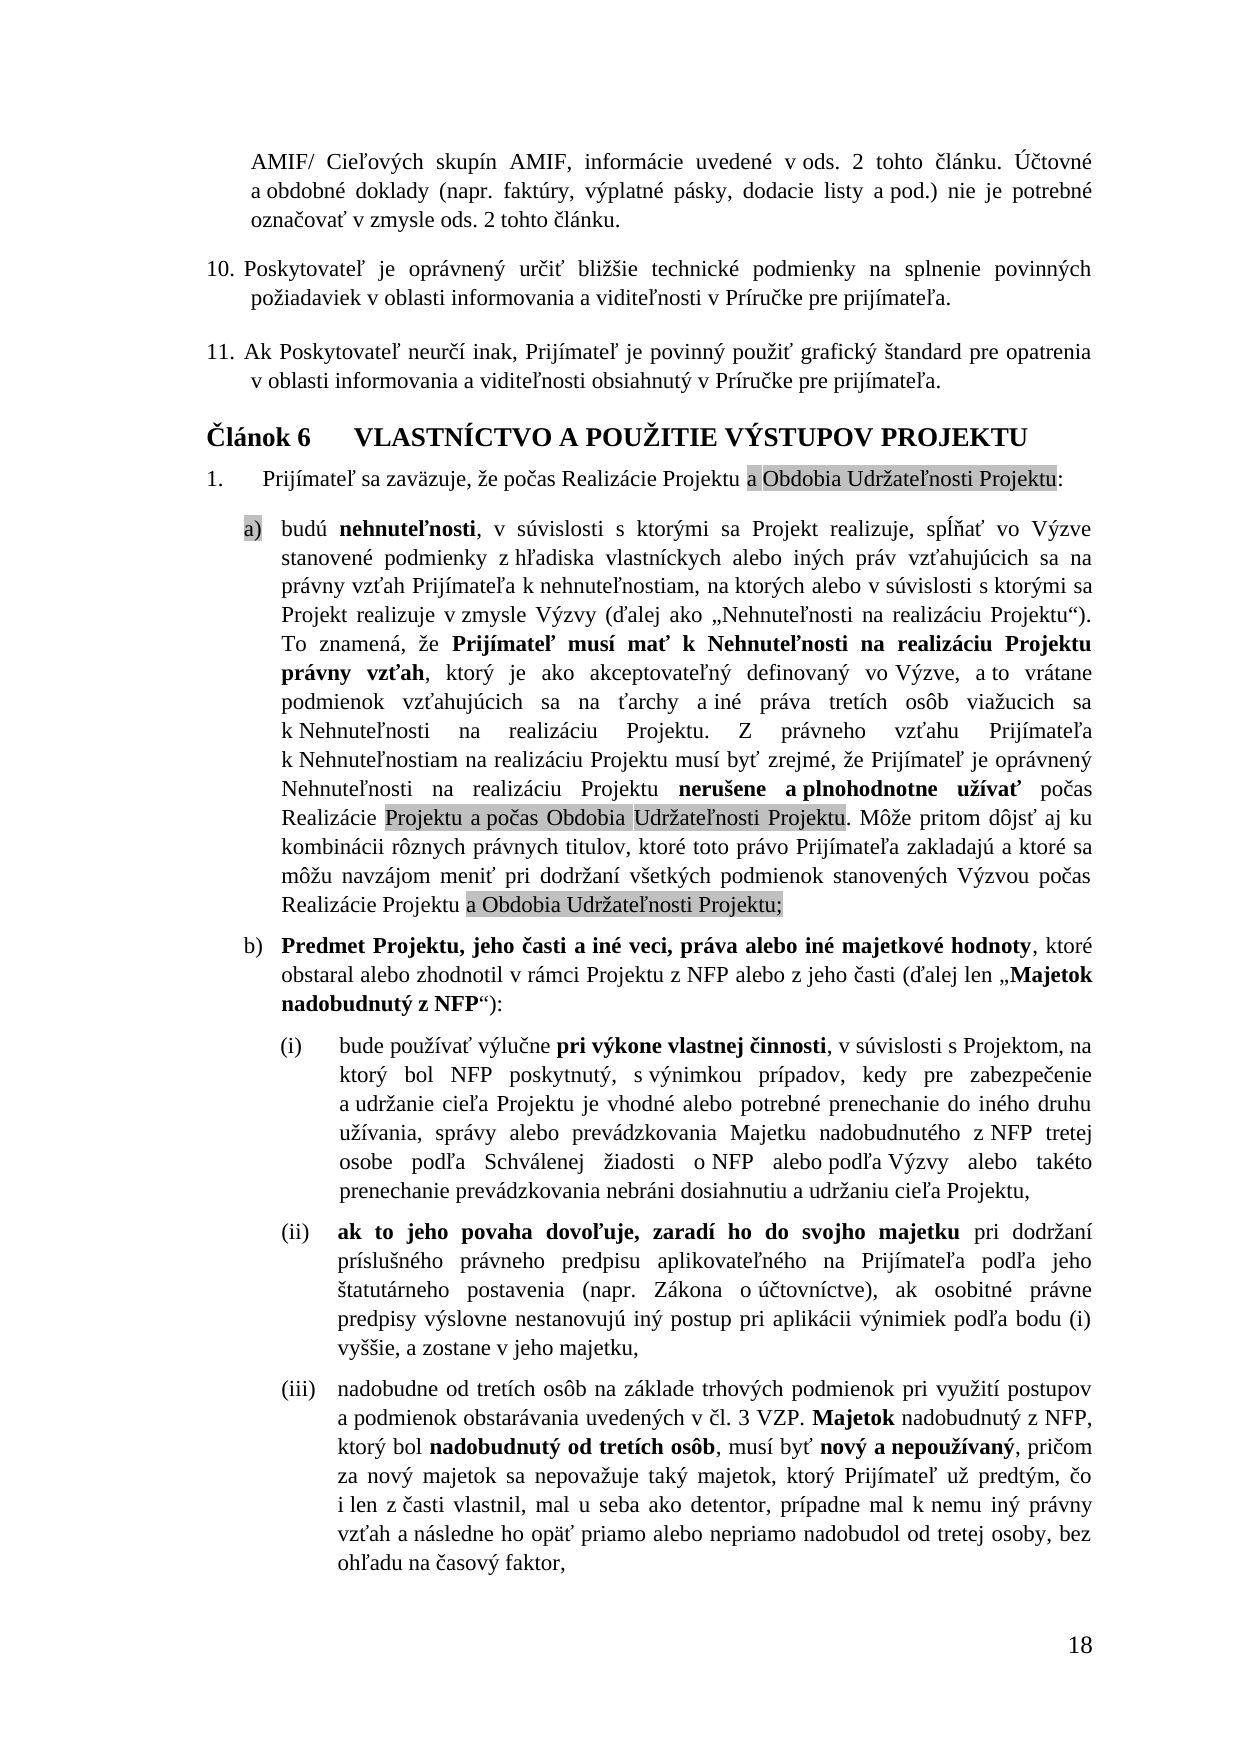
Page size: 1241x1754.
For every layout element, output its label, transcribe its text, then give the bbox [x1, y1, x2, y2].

list Prijímateľ sa zaväzuje, že počas Realizácie Projektu a Obdobia Udržateľnosti Projektu: [206, 465, 747, 491]
list Ak Poskytovateľ neurčí inak, Prijímateľ je povinný použiť grafický štandard pre opatrenia v oblasti informovania a viditeľnosti obsiahnutý v Príručke pre prijímateľa. [206, 338, 1092, 394]
list Poskytovateľ je oprávnený určiť bližšie technické podmienky na splnenie povinných požiadaviek v oblasti informovania a viditeľnosti v Príručke pre prijímateľa. [206, 255, 1092, 311]
list nadobudne od tretích osôb na základe trhových podmienok pri využití postupov a podmienok obstarávania uvedených v čl. 3 VZP. Majetok nadobudnutý z NFP, ktorý bol nadobudnutý od tretích osôb, musí byť nový a nepoužívaný, pričom za nový majetok sa nepovažuje taký majetok, ktorý Prijímateľ už predtým, čo i len z časti vlastnil, mal u seba ako detentor, prípadne mal k nemu iný právny vzťah a následne ho opäť priamo alebo nepriamo nadobudol od tretej osoby, bez ohľadu na časový faktor, [281, 1376, 1092, 1576]
list ak to jeho povaha dovoľuje, zaradí ho do svojho majetku pri dodržaní príslušného právneho predpisu aplikovateľného na Prijímateľa podľa jeho štatutárneho postavenia (napr. Zákona o účtovníctve), ak osobitné právne predpisy výslovne nestanovujú iný postup pri aplikácii výnimiek podľa bodu (i) vyššie, a zostane v jeho majetku, [281, 1218, 1092, 1360]
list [206, 148, 1092, 232]
list Predmet Projektu, jeho časti a iné veci, práva alebo iné majetkové hodnoty, ktoré obstaral alebo zhodnotil v rámci Projektu z NFP alebo z jeho časti (ďalej len „Majetok nadobudnutý z NFP“): [244, 933, 1092, 1017]
list budú nehnuteľnosti, v súvislosti s ktorými sa Projekt realizuje, spĺňať vo Výzve stanovené podmienky z hľadiska vlastníckych alebo iných práv vzťahujúcich sa na právny vzťah Prijímateľa k nehnuteľnostiam, na ktorých alebo v súvislosti s ktorými sa Projekt realizuje v zmysle Výzvy (ďalej ako „Nehnuteľnosti na realizáciu Projektu“). To znamená, že Prijímateľ musí mať k Nehnuteľnosti na realizáciu Projektu právny vzťah, ktorý je ako akceptovateľný definovaný vo Výzve, a to vrátane podmienok vzťahujúcich sa na ťarchy a iné práva tretích osôb viažucich sa k Nehnuteľnosti na realizáciu Projektu. Z právneho vzťahu Prijímateľa k Nehnuteľnostiam na realizáciu Projektu musí byť zrejmé, že Prijímateľ je oprávnený Nehnuteľnosti na realizáciu Projektu nerušene a plnohodnotne užívať počas Realizácie Projektu a počas Obdobia Udržateľnosti Projektu. Môže pritom dôjsť aj ku kombinácii rôznych právnych titulov, ktoré toto právo Prijímateľa zakladajú a ktoré sa môžu navzájom meniť pri dodržaní všetkých podmienok stanovených Výzvou počas Realizácie Projektu a Obdobia Udržateľnosti Projektu; [244, 515, 1092, 917]
list bude používať výlučne pri výkone vlastnej činnosti, v súvislosti s Projektom, na ktorý bol NFP poskytnutý, s výnimkou prípadov, kedy pre zabezpečenie a udržanie cieľa Projektu je vhodné alebo potrebné prenechanie do iného druhu užívania, správy alebo prevádzkovania Majetku nadobudnutého z NFP tretej osobe podľa Schválenej žiadosti o NFP alebo podľa Výzvy alebo takéto prenechanie prevádzkovania nebráni dosiahnutiu a udržaniu cieľa Projektu, [280, 1032, 1092, 1203]
subtitle Článok 6 VLASTNÍCTVO A POUŽITIE VÝSTUPOV PROJEKTU [206, 421, 1092, 452]
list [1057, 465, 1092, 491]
